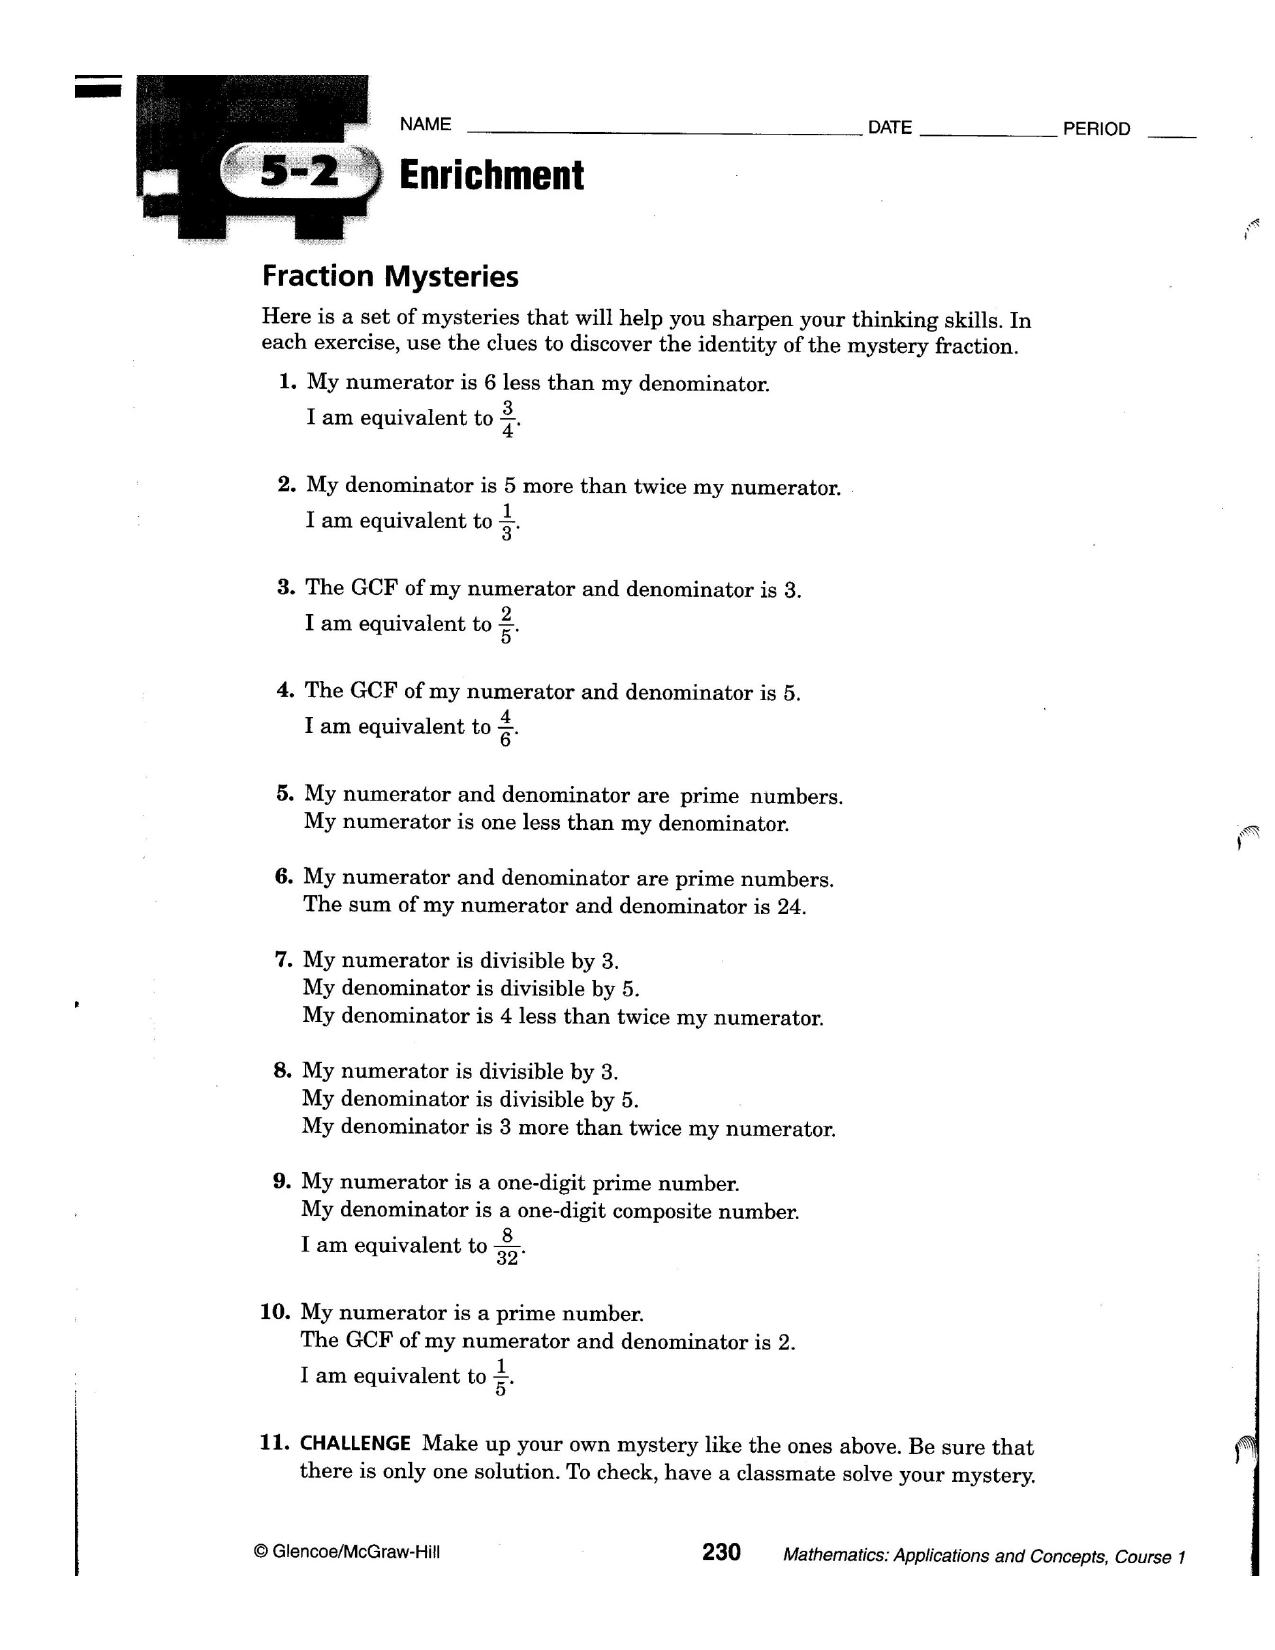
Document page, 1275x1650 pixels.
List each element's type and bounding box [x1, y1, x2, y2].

picture [75, 75, 1261, 1576]
